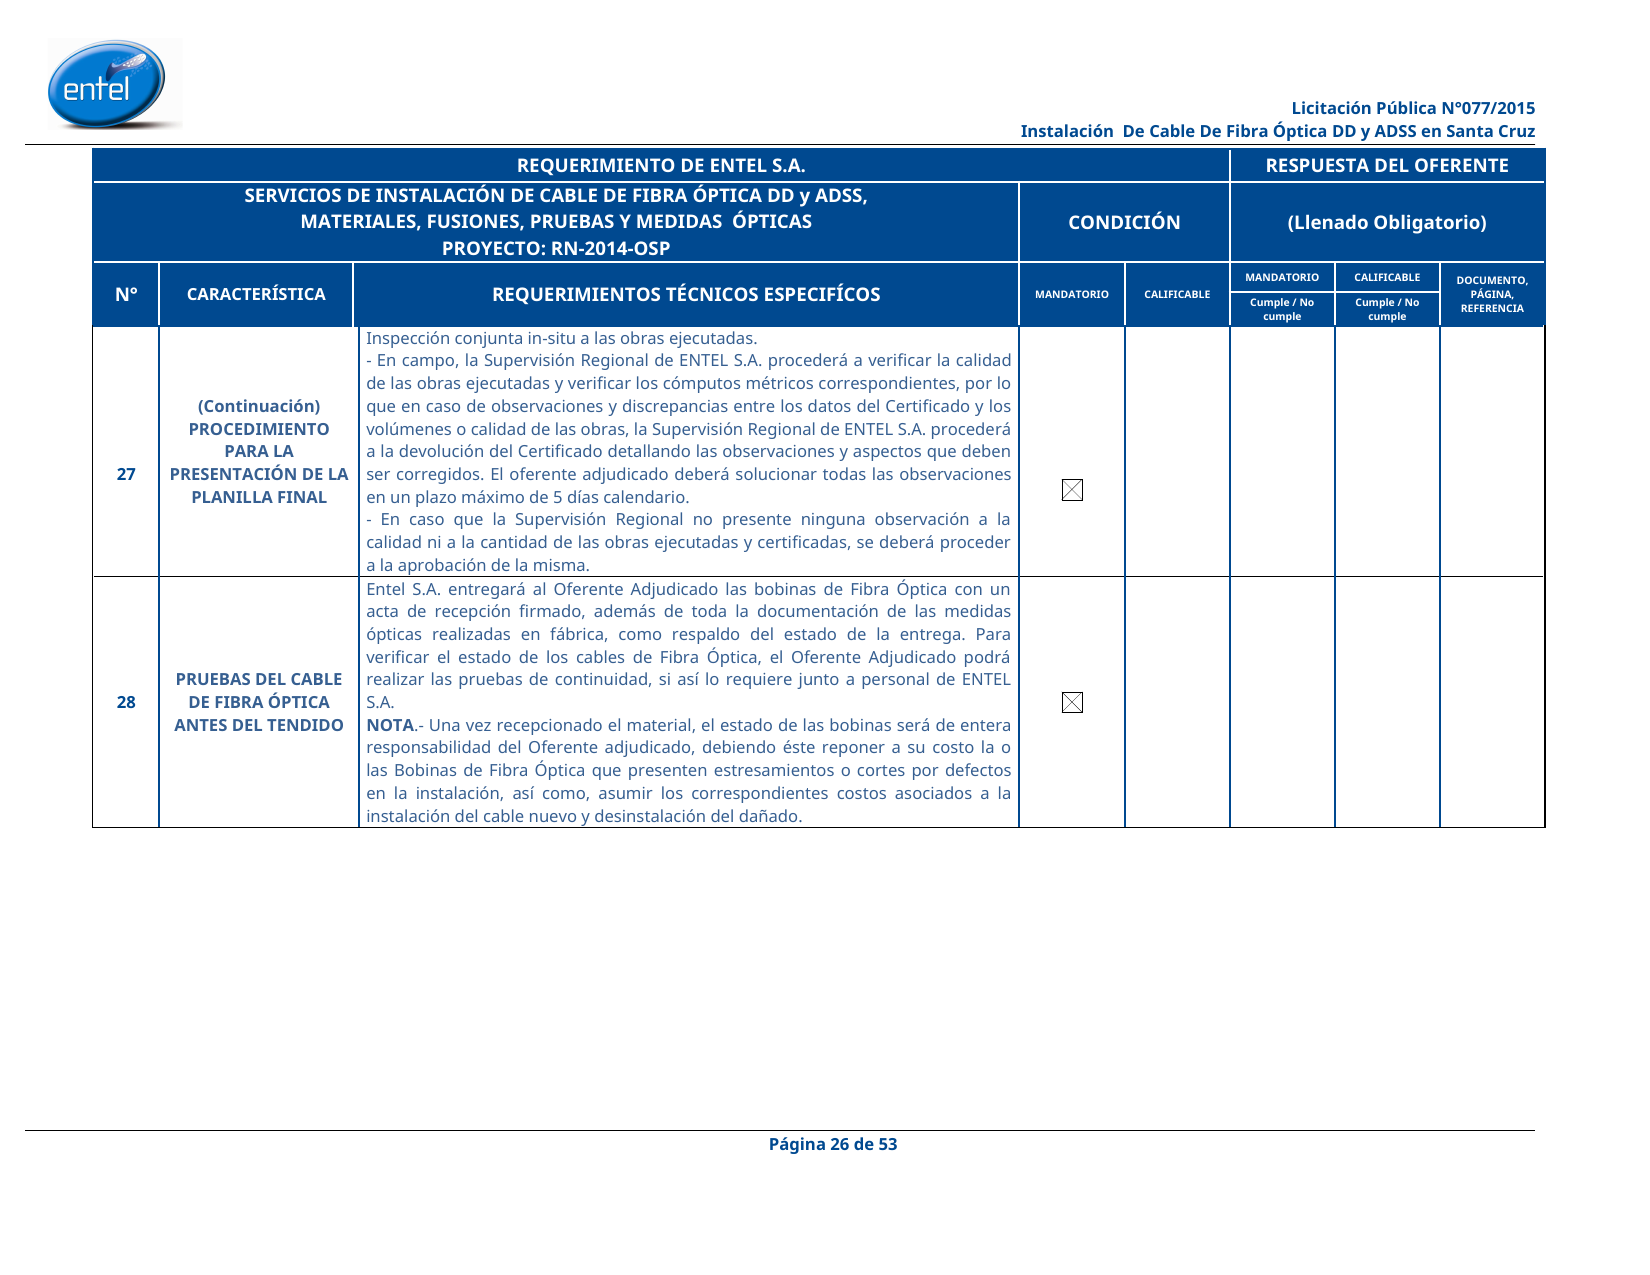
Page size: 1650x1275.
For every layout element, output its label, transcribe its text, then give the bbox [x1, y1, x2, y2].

table_cell CALIFICABLE [1126, 263, 1229, 325]
table_cell PROCEDIMIENTO PARA LA PRESENTACIÓN DE LA PLANILLA FINAL (Continuación) PROCEDIMIENTO PARA LA PRESENTACIÓN DE LA PLANILLA FINAL [160, 327, 358, 576]
table_cell [1020, 577, 1124, 827]
table_header REQUERIMIENTO DE ENTEL S.A. [94, 150, 1229, 181]
table_cell [1126, 577, 1229, 827]
table_cell DOCUMENTO, PÁGINA, REFERENCIA [1441, 263, 1544, 325]
table_cell [1231, 327, 1334, 576]
table_cell CARACTERÍSTICA [160, 263, 352, 325]
table_cell SERVICIOS DE INSTALACIÓN DE CABLE DE FIBRA ÓPTICA DD y ADSS, MATERIALES, FUSIONES, PRUEBAS Y MEDIDAS ÓPTICAS [94, 183, 1018, 234]
table_cell 28 [93, 576, 158, 827]
table_cell [1336, 577, 1439, 827]
table_header RESPUESTA DEL OFERENTE [1231, 150, 1544, 181]
table_cell [1441, 325, 1544, 576]
table_cell [1020, 327, 1124, 576]
table_cell CONDICIÓN [1020, 183, 1229, 261]
table_cell [1126, 327, 1229, 576]
table_cell [1336, 327, 1439, 576]
table_cell CALIFICABLE [1336, 263, 1439, 291]
table_cell PROYECTO: RN-2014-OSP [94, 234, 1018, 261]
table_cell 27 27 [93, 327, 158, 576]
table_cell Cumple / No cumple [1231, 293, 1334, 325]
table_cell (Llenado Obligatorio) [1231, 183, 1544, 261]
table_cell N° [94, 263, 158, 325]
table_cell Entel S.A. entregará al Oferente Adjudicado las bobinas de Fibra Óptica con un acta de recepción firmado, además de toda la documentación de las medidas ópticas realizadas en fábrica, como respaldo del estado de la entrega. Para verificar el estado de los cables de Fibra Óptica, el Oferente Adjudicado podrá realizar las pruebas de continuidad, si así lo requiere junto a personal de ENTEL S.A. NOTA.- Una vez recepcionado el material, el estado de las bobinas será de entera responsabilidad del Oferente adjudicado, debiendo éste reponer a su costo la o las Bobinas de Fibra Óptica que presenten estresamientos o cortes por defectos en la instalación, así como, asumir los correspondientes costos asociados a la instalación del cable nuevo y desinstalación del dañado. [360, 577, 1018, 827]
picture [47, 38, 183, 130]
table_cell PRUEBAS DEL CABLE DE FIBRA ÓPTICA ANTES DEL TENDIDO [160, 577, 358, 827]
table_cell MANDATORIO [1020, 263, 1124, 325]
table_cell [1441, 576, 1544, 827]
table_cell MANDATORIO [1231, 263, 1334, 291]
table_cell REQUERIMIENTOS TÉCNICOS ESPECIFÍCOS [354, 263, 1018, 325]
table_cell [1231, 577, 1334, 827]
table_cell Cumple / No cumple [1336, 293, 1439, 325]
